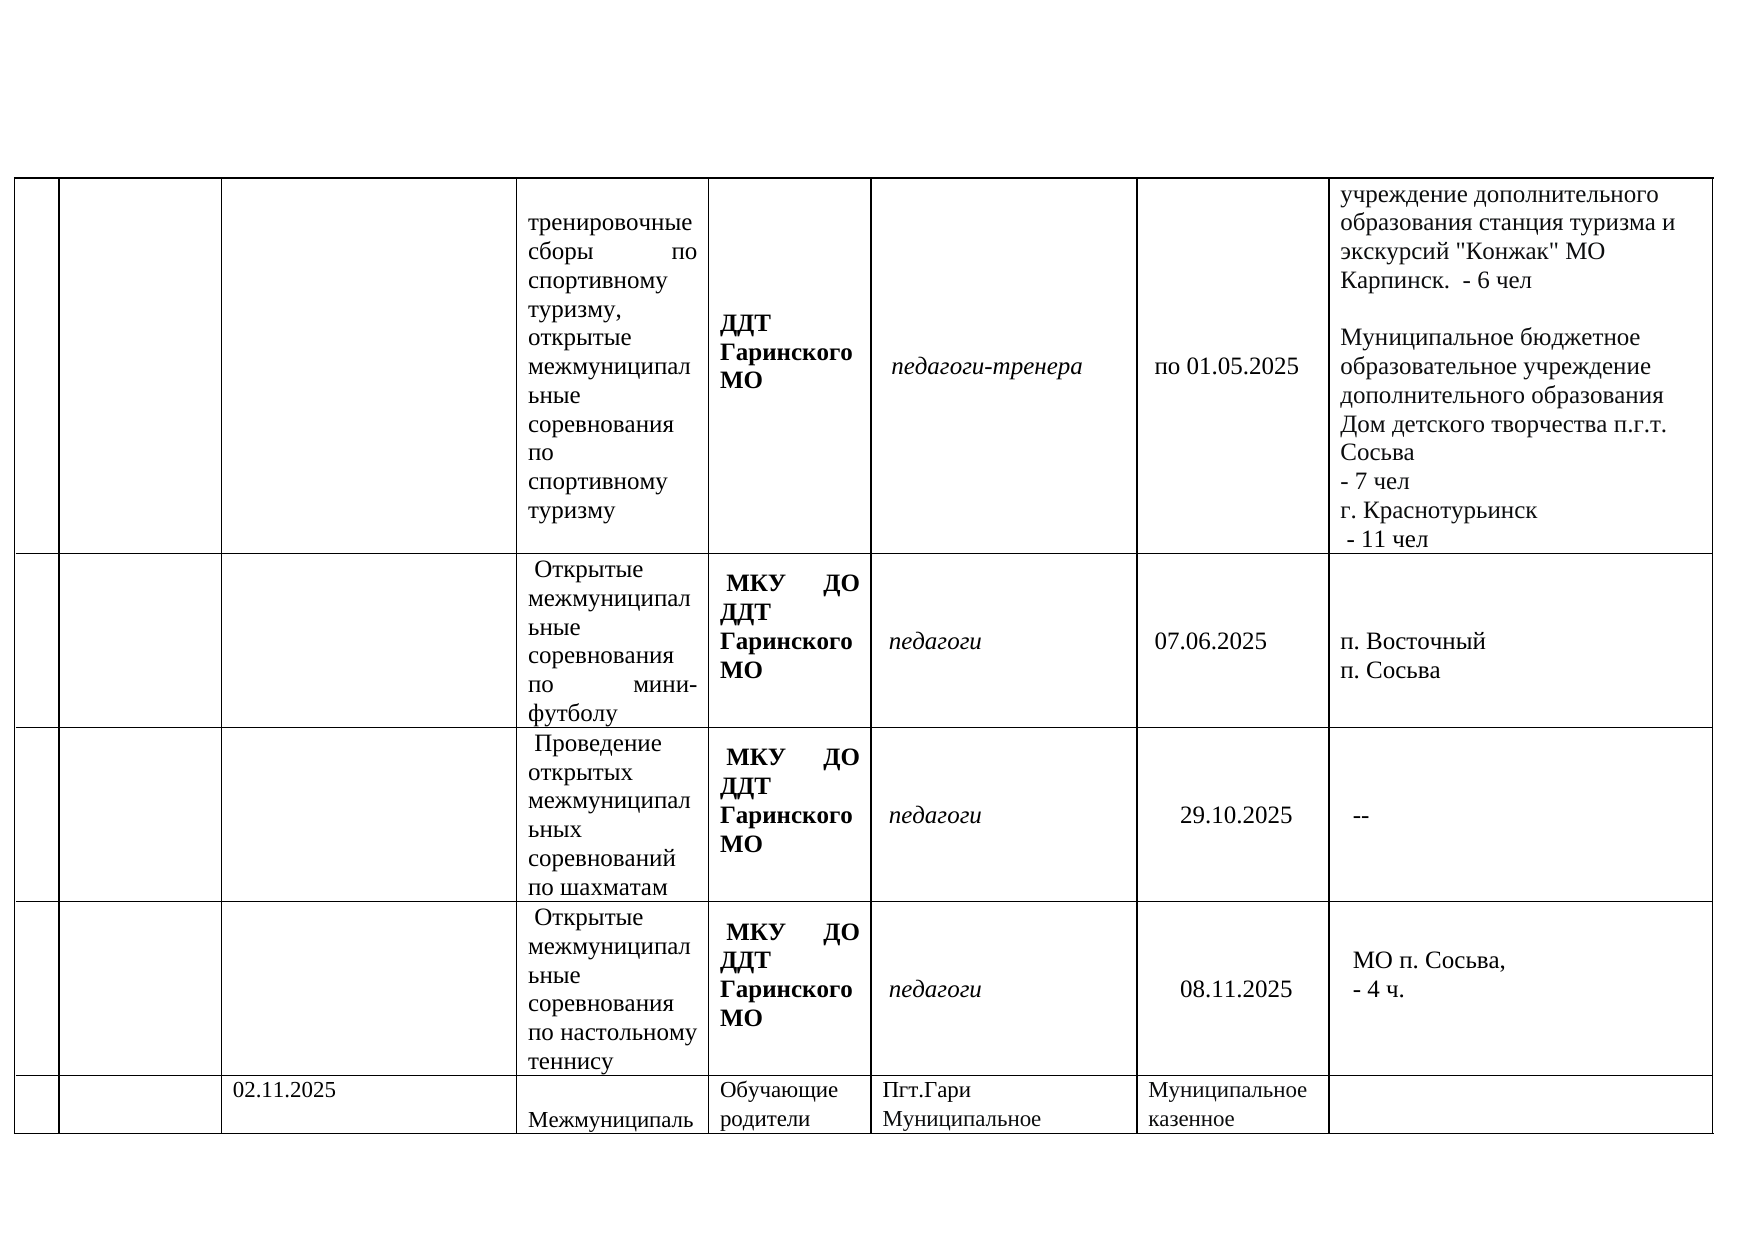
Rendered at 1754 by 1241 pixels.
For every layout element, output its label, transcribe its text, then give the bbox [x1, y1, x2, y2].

table_cell [15, 1076, 58, 1133]
table_cell педагоги [872, 554, 1136, 727]
table_cell [15, 554, 58, 727]
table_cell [517, 1076, 708, 1133]
table_cell [222, 902, 516, 1075]
table_cell [15, 179, 58, 552]
table_cell МКУ ДО ДДТ Гаринского МО [709, 902, 870, 1075]
table_cell [60, 902, 221, 1075]
table_cell Открытые межмуниципальные соревнования по настольному теннису [517, 902, 708, 1075]
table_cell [872, 179, 1136, 552]
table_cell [709, 1076, 870, 1133]
table_cell 08.11.2025 [1138, 902, 1328, 1075]
table_cell МКУ ДО ДДТ Гаринского МО [709, 728, 870, 901]
table_cell МО п. Сосьва, - 4 ч. [1330, 902, 1712, 1075]
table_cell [517, 179, 708, 552]
table_cell п. Восточный п. Сосьва [1330, 554, 1712, 727]
table_cell [60, 554, 221, 727]
table_cell [60, 1076, 221, 1133]
table_cell [222, 554, 516, 727]
table_cell 29.10.2025 [1138, 728, 1328, 901]
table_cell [1138, 179, 1328, 552]
table_cell [1330, 1076, 1712, 1133]
table_cell [15, 728, 58, 901]
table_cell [1138, 1076, 1328, 1133]
table_cell [15, 902, 58, 1075]
table_cell Проведение открытых межмуниципальных соревнований по шахматам [517, 728, 708, 901]
table_cell 07.06.2025 [1138, 554, 1328, 727]
table_cell [60, 728, 221, 901]
table_cell педагоги [872, 728, 1136, 901]
table_cell [60, 179, 221, 552]
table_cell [872, 1076, 1136, 1133]
table_cell педагоги [872, 902, 1136, 1075]
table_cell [709, 179, 870, 552]
table_cell МКУ ДО ДДТ Гаринского МО [709, 554, 870, 727]
table_cell 02.11.2025 [222, 1076, 516, 1133]
table_cell [222, 179, 516, 552]
table_cell [222, 728, 516, 901]
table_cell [1330, 179, 1712, 552]
table_cell -- [1330, 728, 1712, 901]
table_cell Открытые межмуниципальные соревнования по мини-футболу [517, 554, 708, 727]
